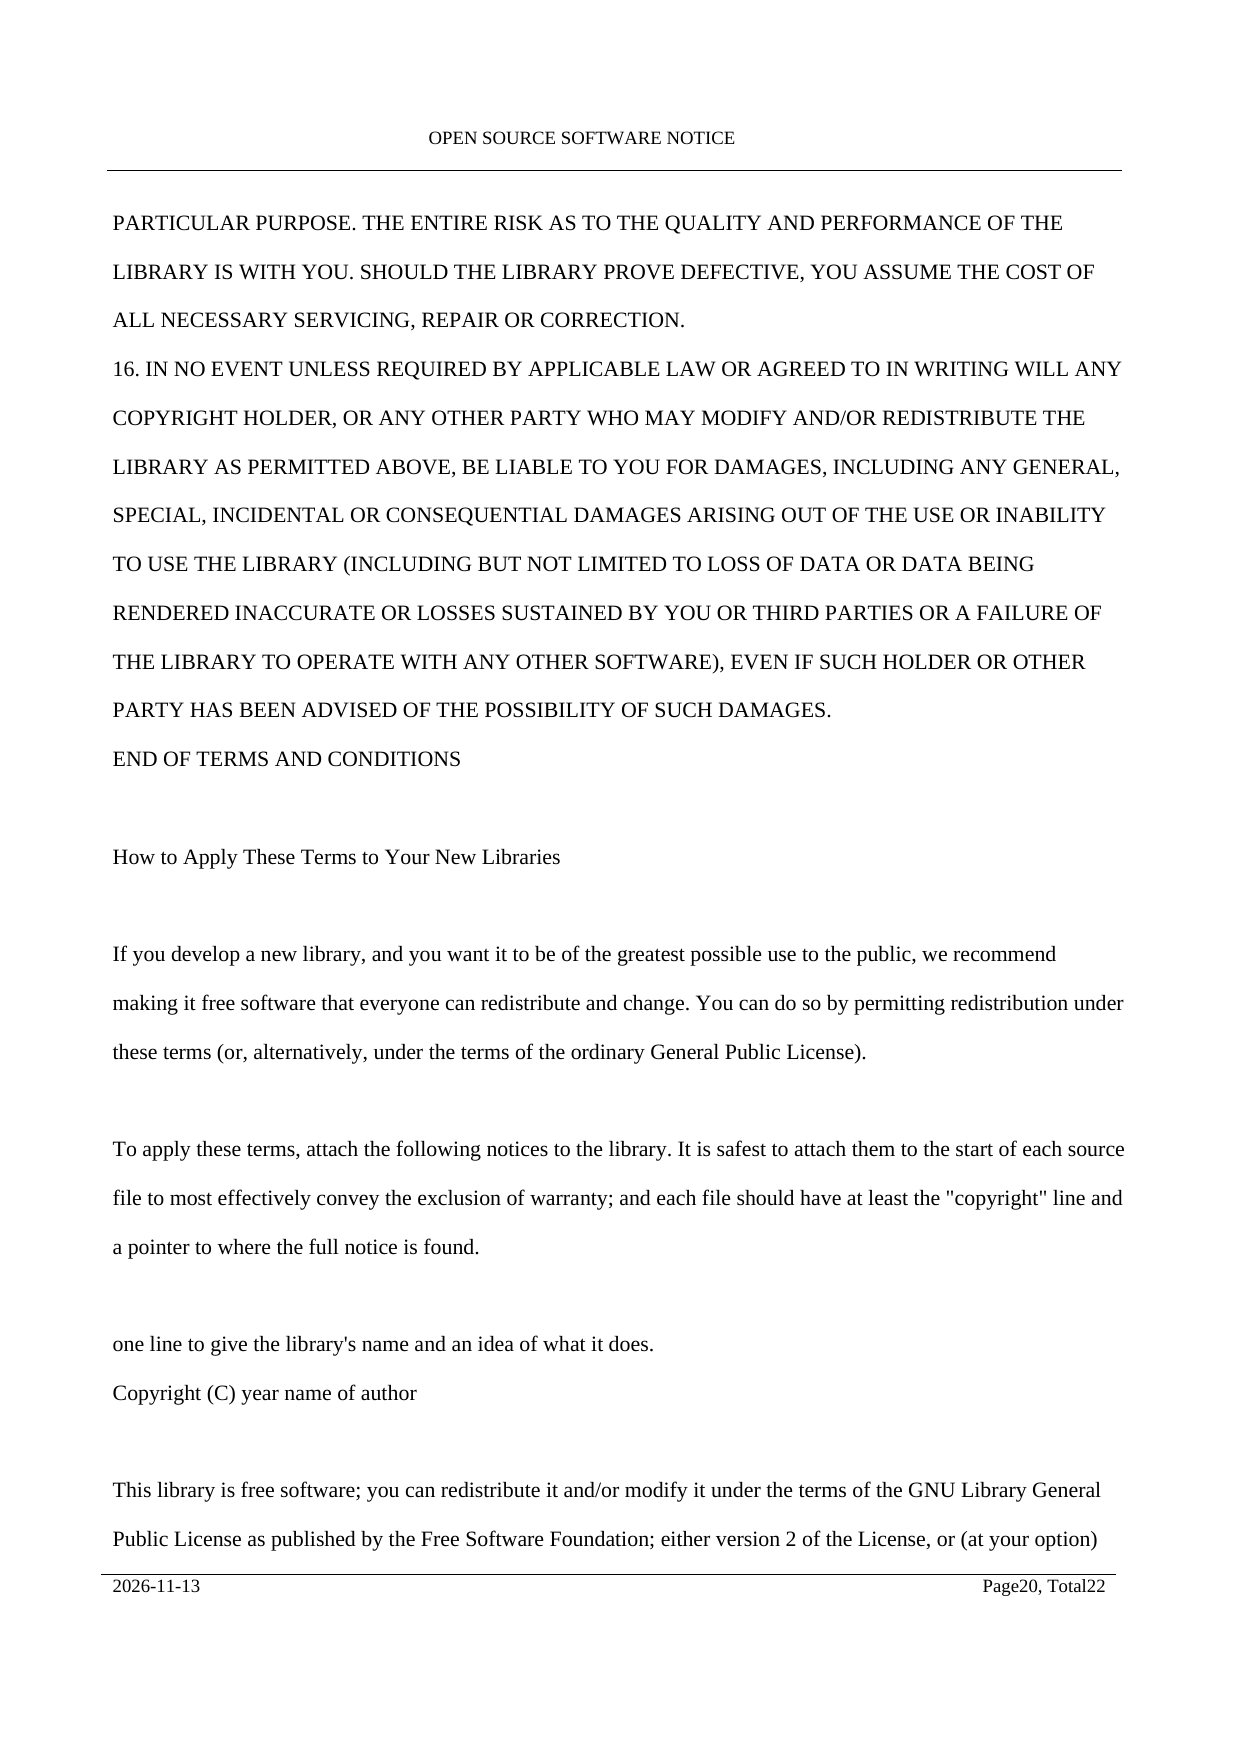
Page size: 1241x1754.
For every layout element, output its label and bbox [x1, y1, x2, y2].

text [112, 206, 1128, 1555]
